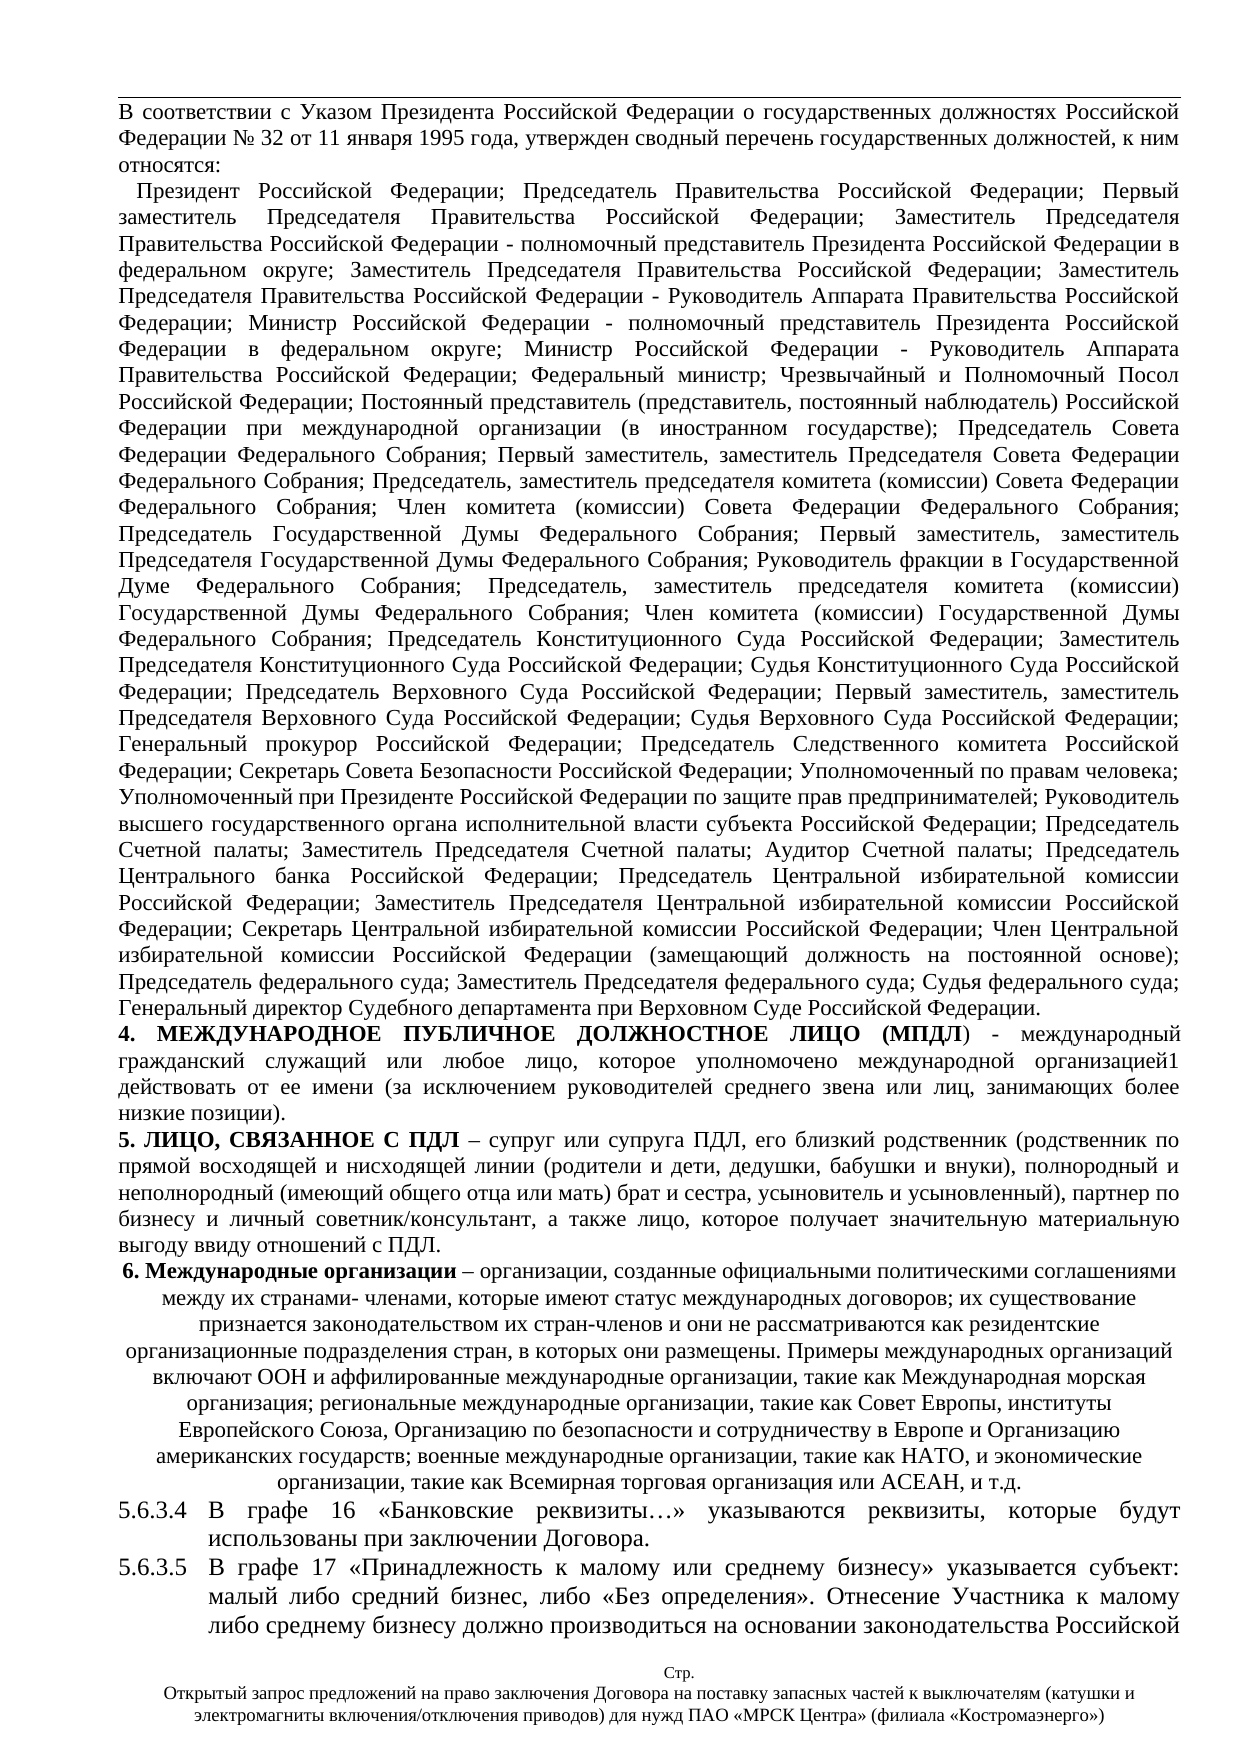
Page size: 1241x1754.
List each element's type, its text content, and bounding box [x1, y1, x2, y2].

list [118, 1552, 1181, 1638]
text В соответствии с Указом Президента Российской Федерации о государственных должностях Российской Федерации № 32 от 11 января 1995 года, утвержден сводный перечень государственных должностей, к ним относятся: [118, 98, 1181, 177]
text Президент Российской Федерации; Председатель Правительства Российской Федерации; Первый заместитель Председателя Правительства Российской Федерации; Заместитель Председателя Правительства Российской Федерации - полномочный представитель Президента Российской Федерации в федеральном округе; Заместитель Председателя Правительства Российской Федерации; Заместитель Председателя Правительства Российской Федерации - Руководитель Аппарата Правительства Российской Федерации; Министр Российской Федерации - полномочный представитель Президента Российской Федерации в федеральном округе; Министр Российской Федерации - Руководитель Аппарата Правительства Российской Федерации; Федеральный министр; Чрезвычайный и Полномочный Посол Российской Федерации; Постоянный представитель (представитель, постоянный наблюдатель) Российской Федерации при международной организации (в иностранном государстве); Председатель Совета Федерации Федерального Собрания; Первый заместитель, заместитель Председателя Совета Федерации Федерального Собрания; Председатель, заместитель председателя комитета (комиссии) Совета Федерации Федерального Собрания; Член комитета (комиссии) Совета Федерации Федерального Собрания; Председатель Государственной Думы Федерального Собрания; Первый заместитель, заместитель Председателя Государственной Думы Федерального Собрания; Руководитель фракции в Государственной Думе Федерального Собрания; Председатель, заместитель председателя комитета (комиссии) Государственной Думы Федерального Собрания; Член комитета (комиссии) Государственной Думы Федерального Собрания; Председатель Конституционного Суда Российской Федерации; Заместитель Председателя Конституционного Суда Российской Федерации; Судья Конституционного Суда Российской Федерации; Председатель Верховного Суда Российской Федерации; Первый заместитель, заместитель Председателя Верховного Суда Российской Федерации; Судья Верховного Суда Российской Федерации; Генеральный прокурор Российской Федерации; Председатель Следственного комитета Российской Федерации; Секретарь Совета Безопасности Российской Федерации; Уполномоченный по правам человека; Уполномоченный при Президенте Российской Федерации по защите прав предпринимателей; Руководитель высшего государственного органа исполнительной власти субъекта Российской Федерации; Председатель Счетной палаты; Заместитель Председателя Счетной палаты; Аудитор Счетной палаты; Председатель Центрального банка Российской Федерации; Председатель Центральной избирательной комиссии Российской Федерации; Заместитель Председателя Центральной избирательной комиссии Российской Федерации; Секретарь Центральной избирательной комиссии Российской Федерации; Член Центральной избирательной комиссии Российской Федерации (замещающий должность на постоянной основе); Председатель федерального суда; Заместитель Председателя федерального суда; Судья федерального суда; Генеральный директор Судебного департамента при Верховном Суде Российской Федерации. [118, 177, 1181, 1020]
text 4. МЕЖДУНАРОДНОЕ ПУБЛИЧНОЕ ДОЛЖНОСТНОЕ ЛИЦО (МПДЛ) - международный гражданский служащий или любое лицо, которое уполномочено международной организацией1 действовать от ее имени (за исключением руководителей среднего звена или лиц, занимающих более низкие позиции). [118, 1020, 1181, 1126]
list 6. Международные организации – организации, созданные официальными политическими соглашениями между их странами- членами, которые имеют статус международных договоров; их существование признается законодательством их стран-членов и они не рассматриваются как резидентские организационные подразделения стран, в которых они размещены. Примеры международных организаций включают ООН и аффилированные международные организации, такие как Международная морская организация; региональные международные организации, такие как Совет Европы, институты Европейского Союза, Организацию по безопасности и сотрудничеству в Европе и Организацию американских государств; военные международные организации, такие как НАТО, и экономические организации, такие как Всемирная торговая организация или АСЕАН, и т.д. [118, 1258, 1181, 1495]
text 5. ЛИЦО, СВЯЗАННОЕ С ПДЛ – супруг или супруга ПДЛ, его близкий родственник (родственник по прямой восходящей и нисходящей линии (родители и дети, дедушки, бабушки и внуки), полнородный и неполнородный (имеющий общего отца или мать) брат и сестра, усыновитель и усыновленный), партнер по бизнесу и личный советник/консультант, а также лицо, которое получает значительную материальную выгоду ввиду отношений с ПДЛ. [118, 1126, 1181, 1258]
list В графе 16 «Банковские реквизиты…» указываются реквизиты, которые будут использованы при заключении Договора. [118, 1495, 1181, 1552]
